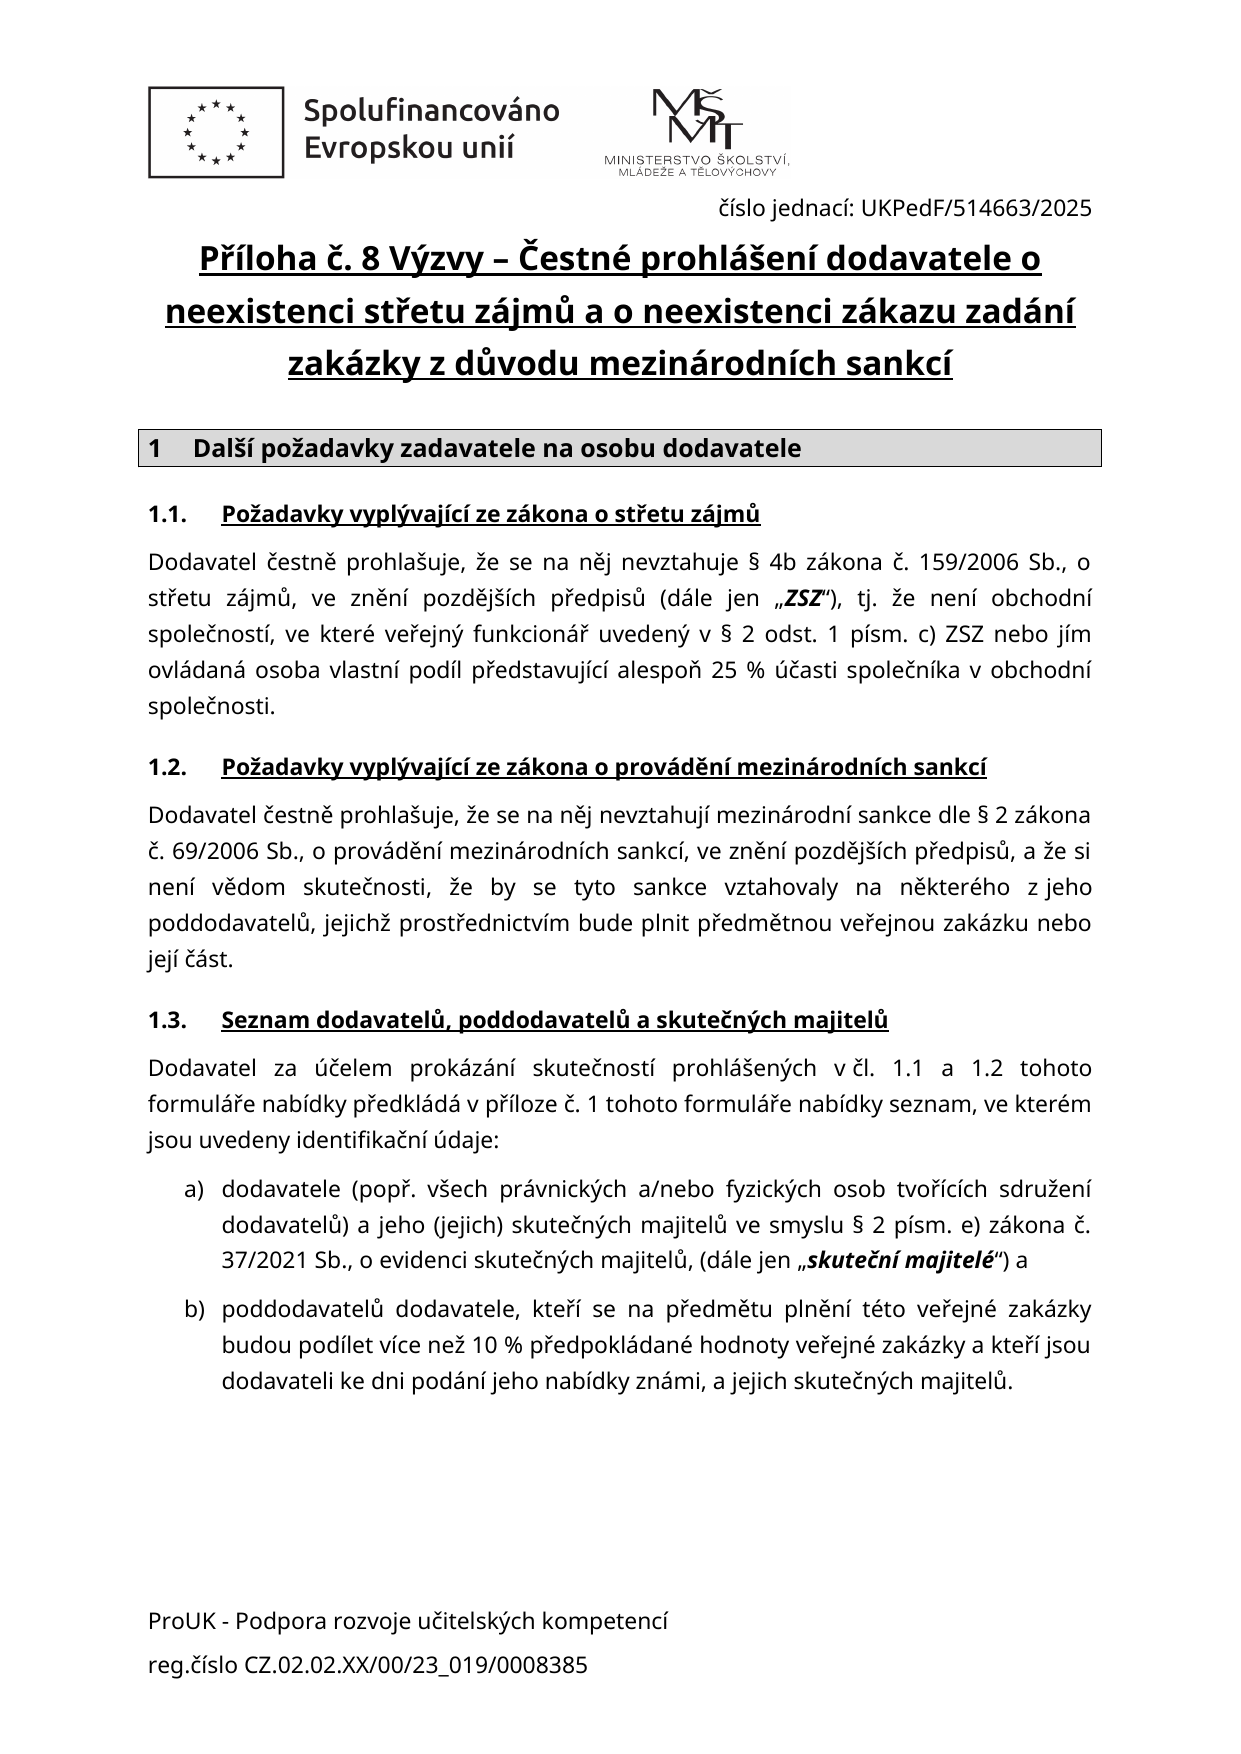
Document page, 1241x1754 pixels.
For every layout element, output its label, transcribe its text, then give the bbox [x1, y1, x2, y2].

list dodavatele (popř. všech právnických a/nebo fyzických osob tvořících sdružení dodavatelů) a jeho (jejich) skutečných majitelů ve smyslu § 2 písm. e) zákona č. 37/2021 Sb., o evidenci skutečných majitelů, (dále jen „skuteční majitelé“) a [184, 1173, 1093, 1276]
text Dodavatel čestně prohlašuje, že se na něj nevztahují mezinárodní sankce dle § 2 zákona č. 69/2006 Sb., o provádění mezinárodních sankcí, ve znění pozdějších předpisů, a že si není vědom skutečnosti, že by se tyto sankce vztahovaly na některého z jeho poddodavatelů, jejichž prostřednictvím bude plnit předmětnou veřejnou zakázku nebo její část. [148, 799, 1093, 974]
text Dodavatel za účelem prokázání skutečností prohlášených v čl. 1.1 a 1.2 tohoto formuláře nabídky předkládá v příloze č. 1 tohoto formuláře nabídky seznam, ve kterém jsou uvedeny identifikační údaje: [148, 1052, 1093, 1155]
text Dodavatel čestně prohlašuje, že se na něj nevztahuje § 4b zákona č. 159/2006 Sb., o střetu zájmů, ve znění pozdějších předpisů (dále jen „ZSZ“), tj. že není obchodní společností, ve které veřejný funkcionář uvedený v § 2 odst. 1 písm. c) ZSZ nebo jím ovládaná osoba vlastní podíl představující alespoň 25 % účasti společníka v obchodní společnosti. [148, 546, 1093, 721]
subtitle Další požadavky zadavatele na osobu dodavatele [139, 430, 1101, 466]
list poddodavatelů dodavatele, kteří se na předmětu plnění této veřejné zakázky budou podílet více než 10 % předpokládané hodnoty veřejné zakázky a kteří jsou dodavateli ke dni podání jeho nabídky známi, a jejich skutečných majitelů. [184, 1293, 1093, 1396]
text Příloha č. 8 Výzvy – Čestné prohlášení dodavatele o neexistenci střetu zájmů a o neexistenci zákazu zadání zakázky z důvodu mezinárodních sankcí [148, 235, 1093, 385]
subtitle Požadavky vyplývající ze zákona o střetu zájmů [148, 498, 1093, 529]
subtitle Seznam dodavatelů, poddodavatelů a skutečných majitelů [148, 1004, 1093, 1035]
picture [147, 86, 792, 179]
subtitle Požadavky vyplývající ze zákona o provádění mezinárodních sankcí [148, 751, 1093, 782]
